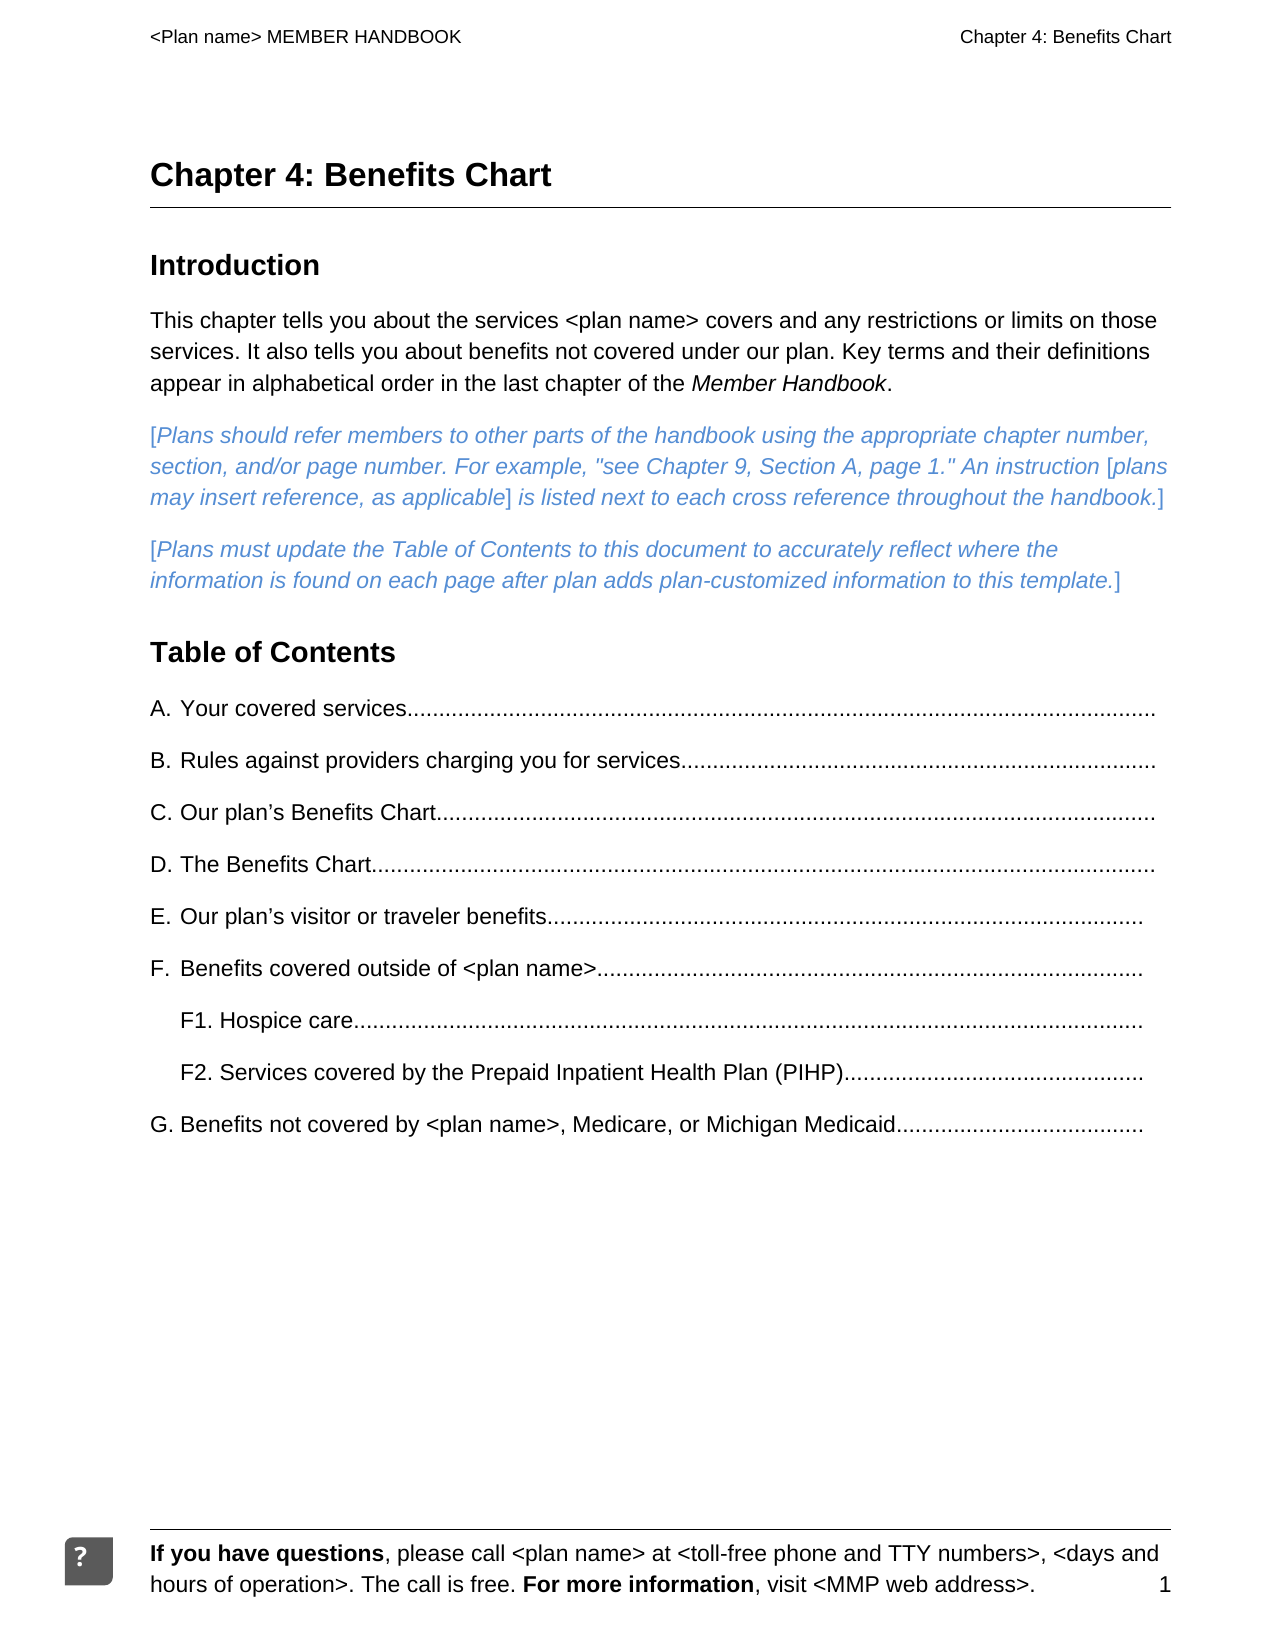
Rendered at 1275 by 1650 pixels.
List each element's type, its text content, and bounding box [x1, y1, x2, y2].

text This chapter tells you about the services <plan name> covers and any restrictions or limits on those services. It also tells you about benefits not covered under our plan. Key terms and their definitions appear in alphabetical order in the last chapter of the Member Handbook. [150, 303, 1171, 397]
text Table of Contents [150, 633, 1171, 670]
text [Plans must update the Table of Contents to this document to accurately reflect where the information is found on each page after plan adds plan-customized information to this template.] [150, 533, 1171, 595]
text Chapter 4: Benefits Chart [150, 157, 1171, 207]
text [Plans should refer members to other parts of the handbook using the appropriate chapter number, section, and/or page number. For example, "see Chapter 9, Section A, page 1." An instruction [plans may insert reference, as applicable] is listed next to each cross reference throughout the handbook.] [150, 418, 1171, 512]
text Introduction [150, 245, 1171, 283]
